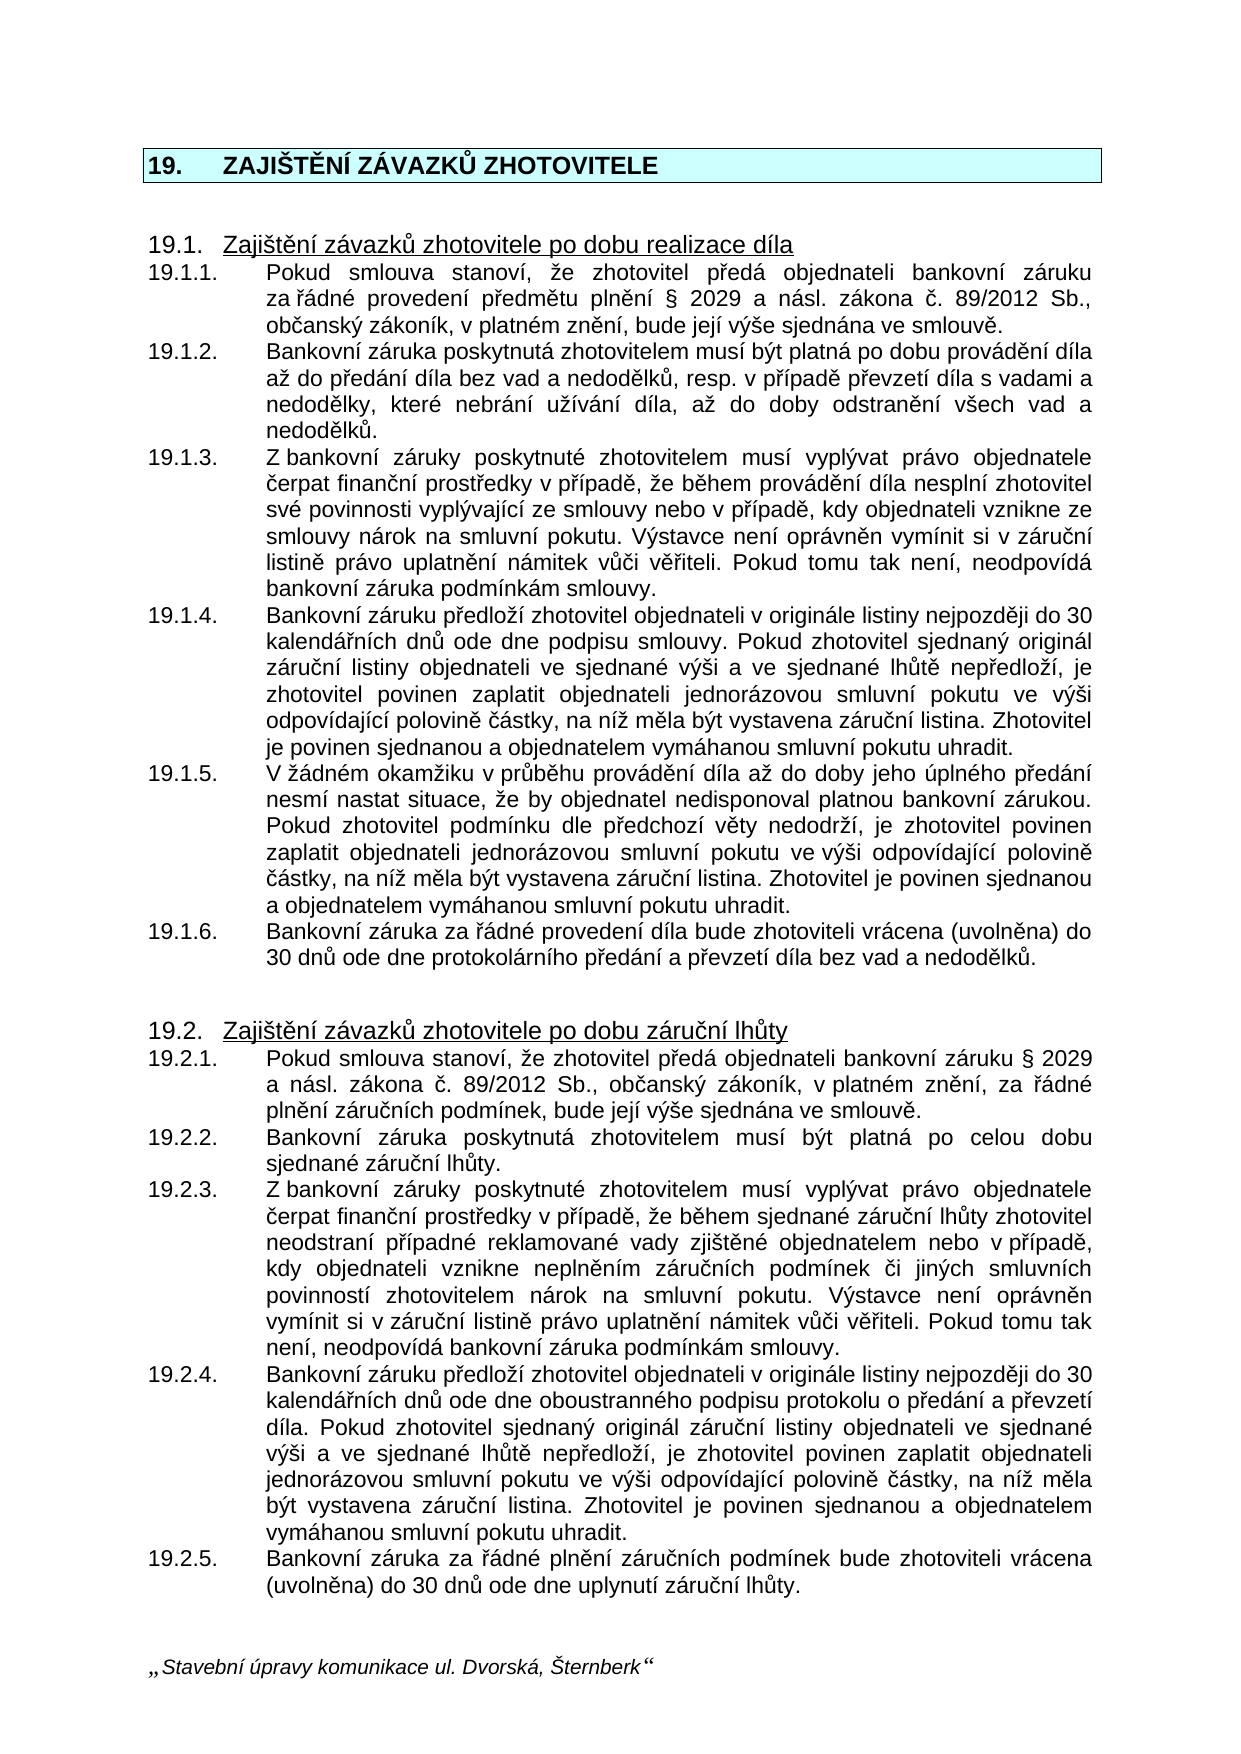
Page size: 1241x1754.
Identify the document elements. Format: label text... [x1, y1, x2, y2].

list Z bankovní záruky poskytnuté zhotovitelem musí vyplývat právo objednatele čerpat finanční prostředky v případě, že během sjednané záruční lhůty zhotovitel neodstraní případné reklamované vady zjištěné objednatelem nebo v případě, kdy objednateli vznikne neplněním záručních podmínek či jiných smluvních povinností zhotovitelem nárok na smluvní pokutu. Výstavce není oprávněn vymínit si v záruční listině právo uplatnění námitek vůči věřiteli. Pokud tomu tak není, neodpovídá bankovní záruka podmínkám smlouvy. [148, 1176, 1093, 1361]
list Zajištění závazků zhotovitele po dobu realizace díla [148, 230, 1093, 259]
list Bankovní záruku předloží zhotovitel objednateli v originále listiny nejpozději do 30 kalendářních dnů ode dne oboustranného podpisu protokolu o předání a převzetí díla. Pokud zhotovitel sjednaný originál záruční listiny objednateli ve sjednané výši a ve sjednané lhůtě nepředloží, je zhotovitel povinen zaplatit objednateli jednorázovou smluvní pokutu ve výši odpovídající polovině částky, na níž měla být vystavena záruční listina. Zhotovitel je povinen sjednanou a objednatelem vymáhanou smluvní pokutu uhradit. [148, 1361, 1093, 1545]
list Z bankovní záruky poskytnuté zhotovitelem musí vyplývat právo objednatele čerpat finanční prostředky v případě, že během provádění díla nesplní zhotovitel své povinnosti vyplývající ze smlouvy nebo v případě, kdy objednateli vznikne ze smlouvy nárok na smluvní pokutu. Výstavce není oprávněn vymínit si v záruční listině právo uplatnění námitek vůči věřiteli. Pokud tomu tak není, neodpovídá bankovní záruka podmínkám smlouvy. [148, 443, 1093, 602]
list Pokud smlouva stanoví, že zhotovitel předá objednateli bankovní záruku § 2029 a násl. zákona č. 89/2012 Sb., občanský zákoník, v platném znění, za řádné plnění záručních podmínek, bude její výše sjednána ve smlouvě. [148, 1044, 1093, 1123]
list V žádném okamžiku v průběhu provádění díla až do doby jeho úplného předání nesmí nastat situace, že by objednatel nedisponoval platnou bankovní zárukou. Pokud zhotovitel podmínku dle předchozí věty nedodrží, je zhotovitel povinen zaplatit objednateli jednorázovou smluvní pokutu ve výši odpovídající polovině částky, na níž měla být vystavena záruční listina. Zhotovitel je povinen sjednanou a objednatelem vymáhanou smluvní pokutu uhradit. [148, 760, 1093, 918]
text Zajištění závazků Zhotovitele [144, 149, 1101, 182]
list Bankovní záruka poskytnutá zhotovitelem musí být platná po celou dobu sjednané záruční lhůty. [148, 1123, 1093, 1176]
list Bankovní záruka za řádné provedení díla bude zhotoviteli vrácena (uvolněna) do 30 dnů ode dne protokolárního předání a převzetí díla bez vad a nedodělků. [148, 918, 1093, 971]
list Zajištění závazků zhotovitele po dobu záruční lhůty [148, 1016, 1093, 1044]
list Bankovní záruka za řádné plnění záručních podmínek bude zhotoviteli vrácena (uvolněna) do 30 dnů ode dne uplynutí záruční lhůty. [148, 1545, 1093, 1598]
list Pokud smlouva stanoví, že zhotovitel předá objednateli bankovní záruku za řádné provedení předmětu plnění § 2029 a násl. zákona č. 89/2012 Sb., občanský zákoník, v platném znění, bude její výše sjednána ve smlouvě. [148, 259, 1093, 338]
list Bankovní záruka poskytnutá zhotovitelem musí být platná po dobu provádění díla až do předání díla bez vad a nedodělků, resp. v případě převzetí díla s vadami a nedodělky, které nebrání užívání díla, až do doby odstranění všech vad a nedodělků. [148, 338, 1093, 443]
list Bankovní záruku předloží zhotovitel objednateli v originále listiny nejpozději do 30 kalendářních dnů ode dne podpisu smlouvy. Pokud zhotovitel sjednaný originál záruční listiny objednateli ve sjednané výši a ve sjednané lhůtě nepředloží, je zhotovitel povinen zaplatit objednateli jednorázovou smluvní pokutu ve výši odpovídající polovině částky, na níž měla být vystavena záruční listina. Zhotovitel je povinen sjednanou a objednatelem vymáhanou smluvní pokutu uhradit. [148, 602, 1093, 760]
